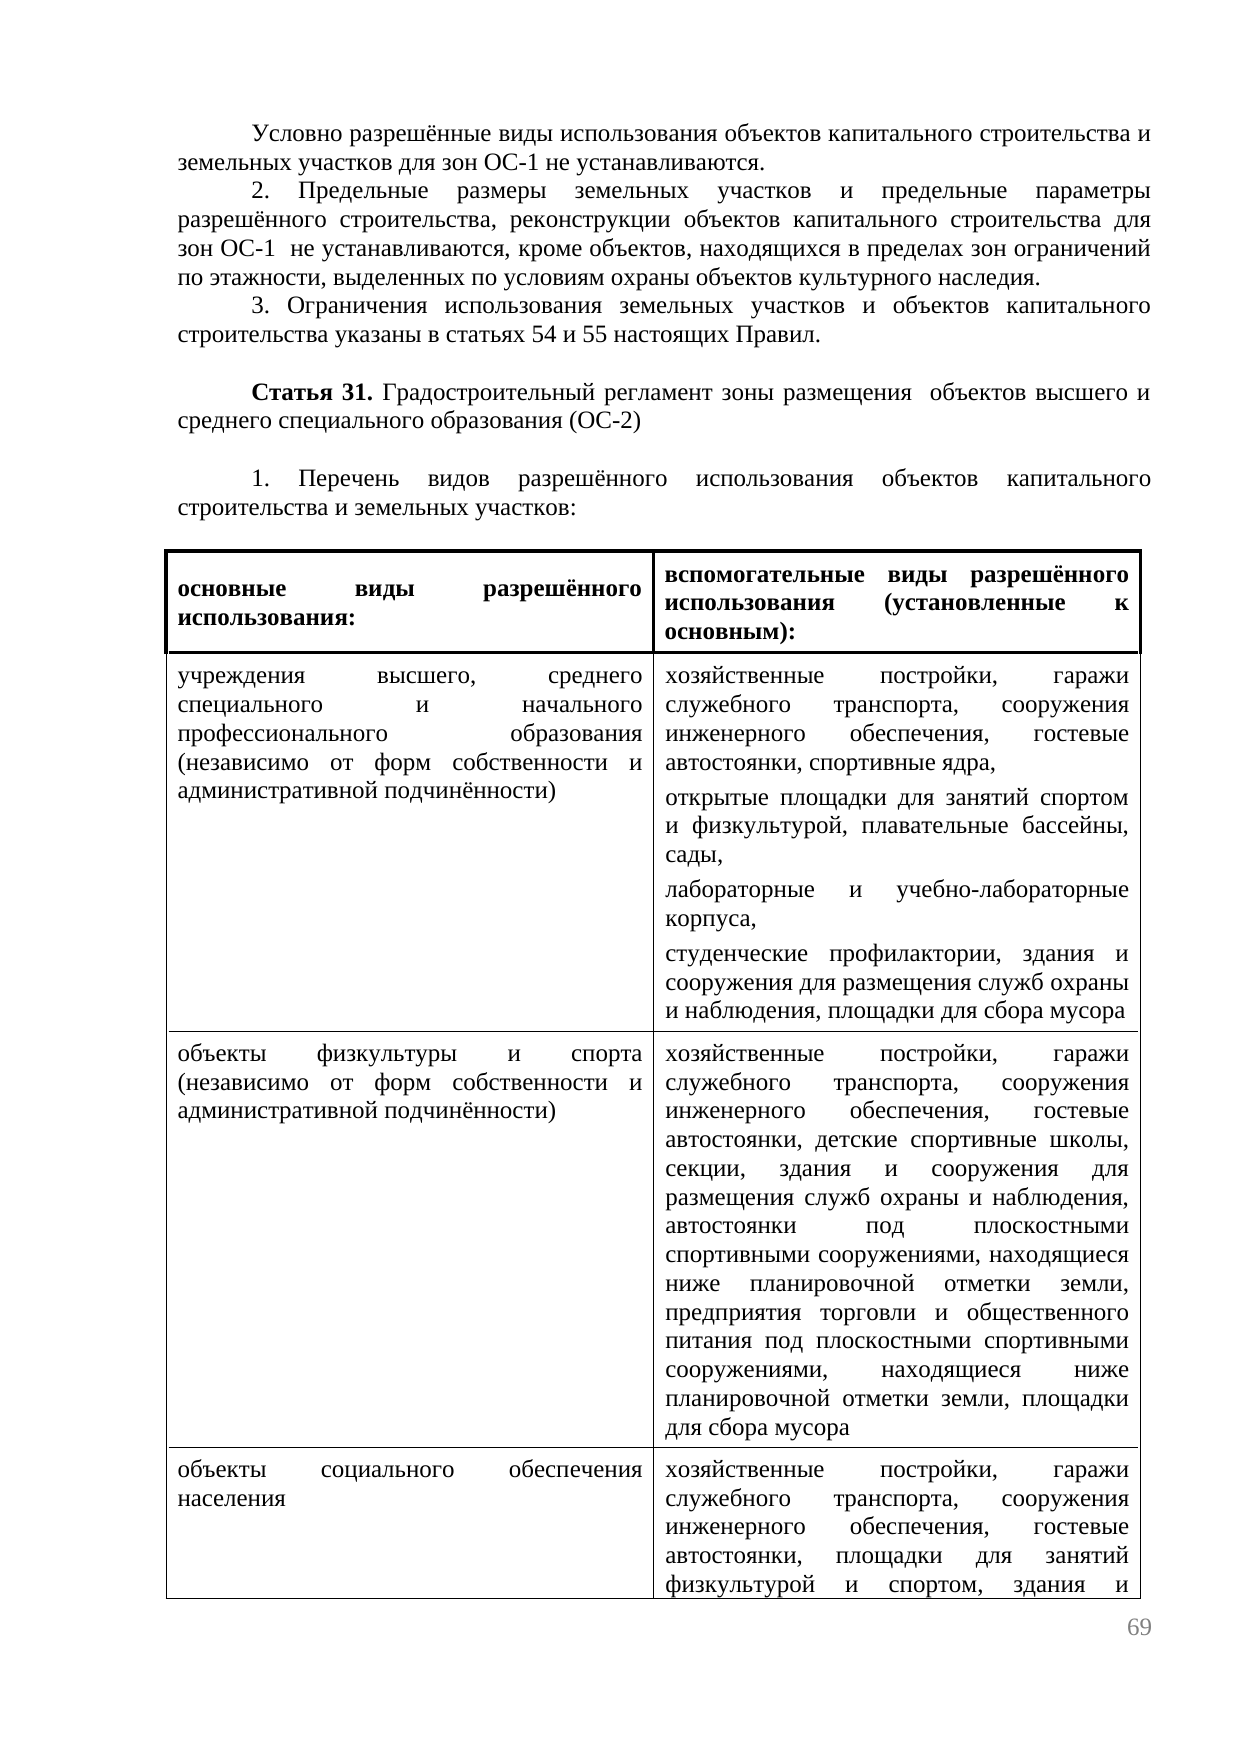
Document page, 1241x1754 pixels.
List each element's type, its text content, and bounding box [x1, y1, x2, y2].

table_header вспомогательные виды разрешённого использования (установленные к основным): [655, 553, 1139, 651]
text 1. Перечень видов разрешённого использования объектов капитального строительства и земельных участков: [177, 463, 1152, 521]
table_cell объекты физкультуры и спорта (независимо от форм собственности и административной подчинённости) [167, 1031, 653, 1447]
table_cell хозяйственные постройки, гаражи служебного транспорта, сооружения инженерного обеспечения, гостевые автостоянки, детские спортивные школы, секции, здания и сооружения для размещения служб охраны и наблюдения, автостоянки под плоскостными спортивными сооружениями, находящиеся ниже планировочной отметки земли, предприятия торговли и общественного питания под плоскостными спортивными сооружениями, находящиеся ниже планировочной отметки земли, площадки для сбора мусора [654, 1031, 1140, 1447]
text 3. Ограничения использования земельных участков и объектов капитального строительства указаны в статьях 54 и 55 настоящих Правил. [177, 291, 1152, 348]
table_cell хозяйственные постройки, гаражи служебного транспорта, сооружения инженерного обеспечения, гостевые автостоянки, спортивные ядра, открытые площадки для занятий спортом и физкультурой, плавательные бассейны, сады, лабораторные и учебно-лабораторные корпуса, студенческие профилактории, здания и сооружения для размещения служб охраны и наблюдения, площадки для сбора мусора [654, 651, 1140, 1031]
text Статья 31. Градостроительный регламент зоны размещения объектов высшего и среднего специального образования (ОС-2) [177, 377, 1152, 434]
text 2. Предельные размеры земельных участков и предельные параметры разрешённого строительства, реконструкции объектов капитального строительства для зон ОС-1 не устанавливаются, кроме объектов, находящихся в пределах зон ограничений по этажности, выделенных по условиям охраны объектов культурного наследия. [177, 176, 1152, 291]
table_header основные виды разрешённого использования: [168, 553, 652, 651]
table_cell учреждения высшего, среднего специального и начального профессионального образования (независимо от форм собственности и административной подчинённости) [167, 652, 653, 1031]
text Условно разрешённые виды использования объектов капитального строительства и земельных участков для зон ОС-1 не устанавливаются. [177, 118, 1152, 176]
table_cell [654, 1447, 1140, 1598]
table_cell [167, 1447, 653, 1598]
